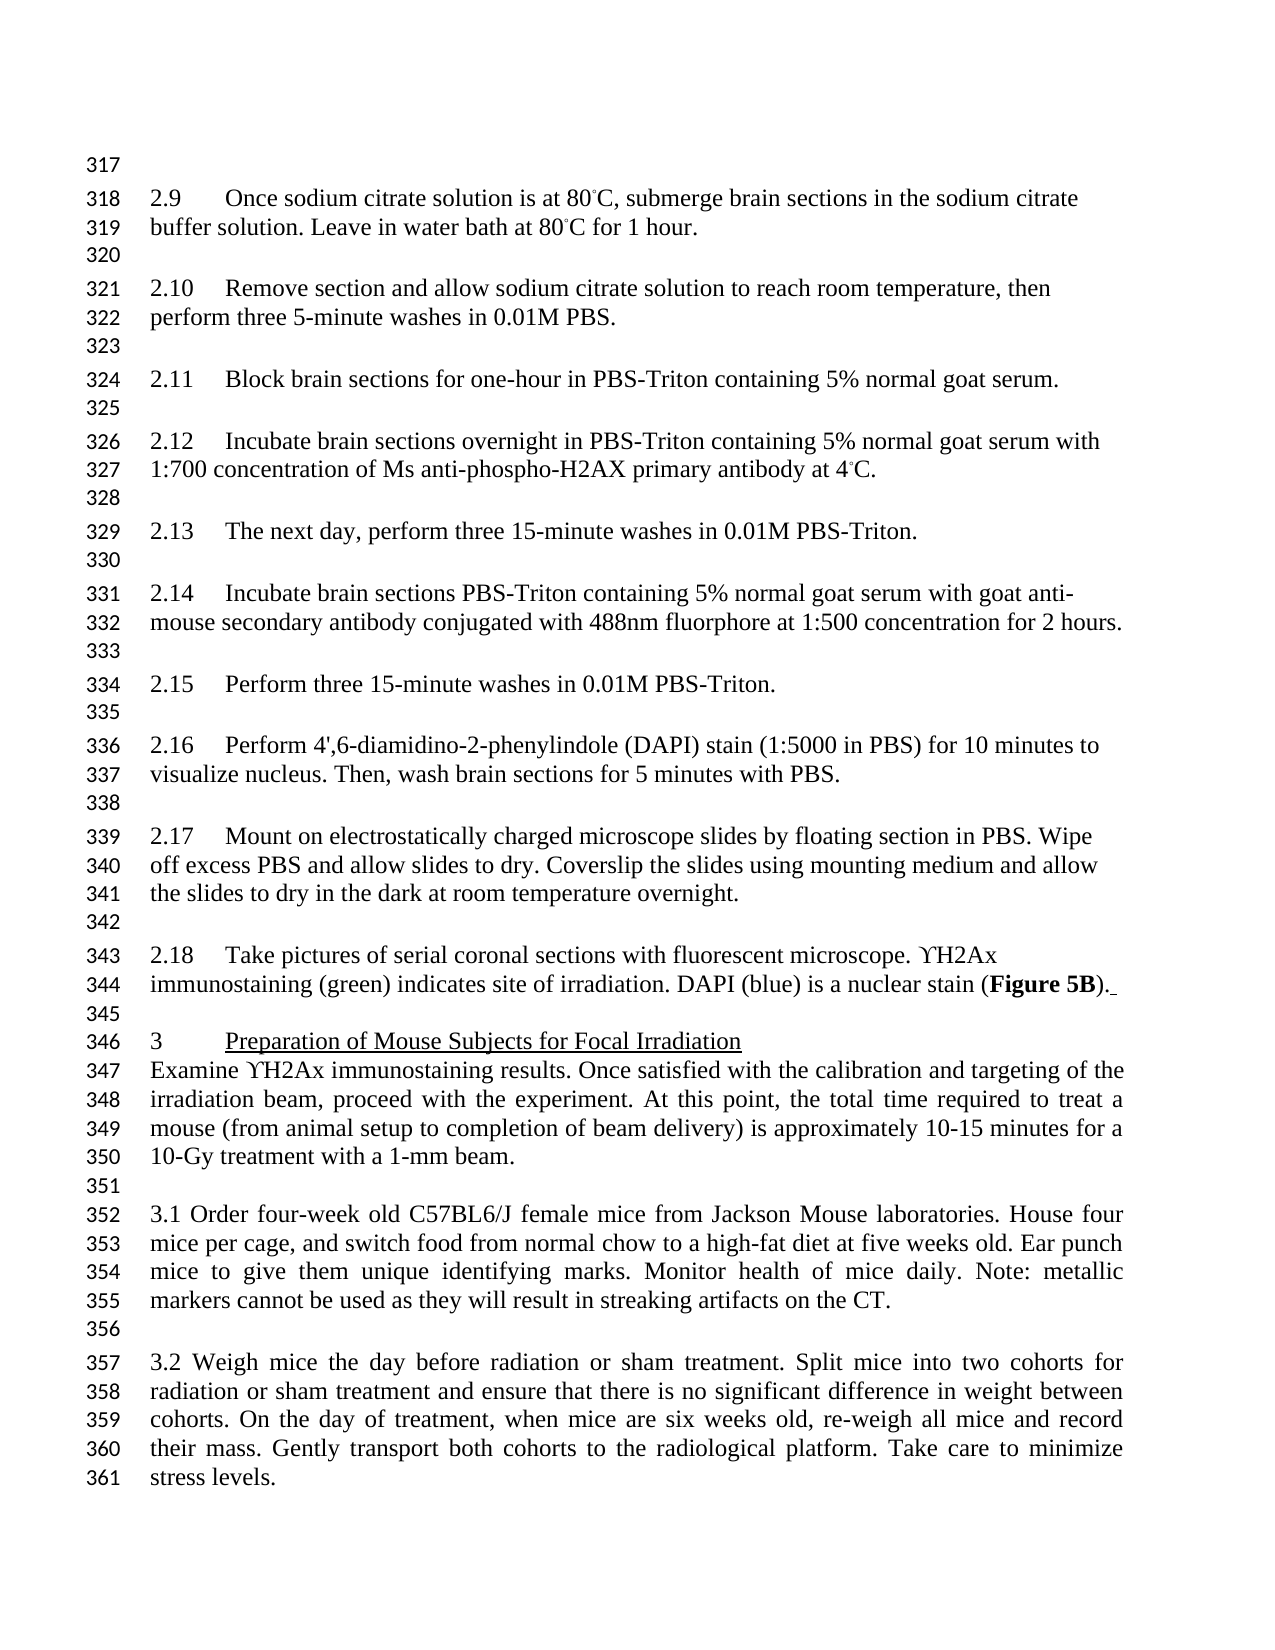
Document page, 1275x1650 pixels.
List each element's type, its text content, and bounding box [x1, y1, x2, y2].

text Examine ϒH2Ax immunostaining results. Once satisfied with the calibration and targeting of the irradiation beam, proceed with the experiment. At this point, the total time required to treat a mouse (from animal setup to completion of beam delivery) is approximately 10-15 minutes for a 10-Gy treatment with a 1-mm beam. [150, 1055, 1125, 1170]
list Perform three 15-minute washes in 0.01M PBS-Triton. [150, 669, 1125, 697]
list Perform 4',6-diamidino-2-phenylindole (DAPI) stain (1:5000 in PBS) for 10 minutes to visualize nucleus. Then, wash brain sections for 5 minutes with PBS. [841, 730, 1125, 788]
list 3.1 Order four-week old C57BL6/J female mice from Jackson Mouse laboratories. House four mice per cage, and switch food from normal chow to a high-fat diet at five weeks old. Ear punch mice to give them unique identifying marks. Monitor health of mice daily. Note: metallic markers cannot be used as they will result in streaking artifacts on the CT. [150, 1199, 1125, 1314]
list Preparation of Mouse Subjects for Focal Irradiation [150, 1026, 1125, 1055]
list Incubate brain sections overnight in PBS-Triton containing 5% normal goat serum with 1:700 concentration of Ms anti-phospho-H2AX primary antibody at 4◦C. [150, 426, 1125, 483]
list Mount on electrostatically charged microscope slides by floating section in PBS. Wipe off excess PBS and allow slides to dry. Coverslip the slides using mounting medium and allow the slides to dry in the dark at room temperature overnight. [150, 821, 1125, 907]
list Incubate brain sections PBS-Triton containing 5% normal goat serum with goat anti-mouse secondary antibody conjugated with 488nm fluorphore at 1:500 concentration for 2 hours. [150, 578, 1125, 636]
list The next day, perform three 15-minute washes in 0.01M PBS-Triton. [150, 516, 1125, 545]
list 3.2 Weigh mice the day before radiation or sham treatment. Split mice into two cohorts for radiation or sham treatment and ensure that there is no significant difference in weight between cohorts. On the day of treatment, when mice are six weeks old, re-weigh all mice and record their mass. Gently transport both cohorts to the radiological platform. Take care to minimize stress levels. [150, 1347, 1125, 1491]
list Remove section and allow sodium citrate solution to reach room temperature, then perform three 5-minute washes in 0.01M PBS. [150, 273, 1125, 331]
list Take pictures of serial coronal sections with fluorescent microscope. ϒH2Ax immunostaining (green) indicates site of irradiation. DAPI (blue) is a nuclear stain (Figure 5B). [150, 940, 1125, 998]
list Block brain sections for one-hour in PBS-Triton containing 5% normal goat serum. [150, 364, 1125, 393]
list Once sodium citrate solution is at 80◦C, submerge brain sections in the sodium citrate buffer solution. Leave in water bath at 80◦C for 1 hour. [150, 183, 1125, 241]
